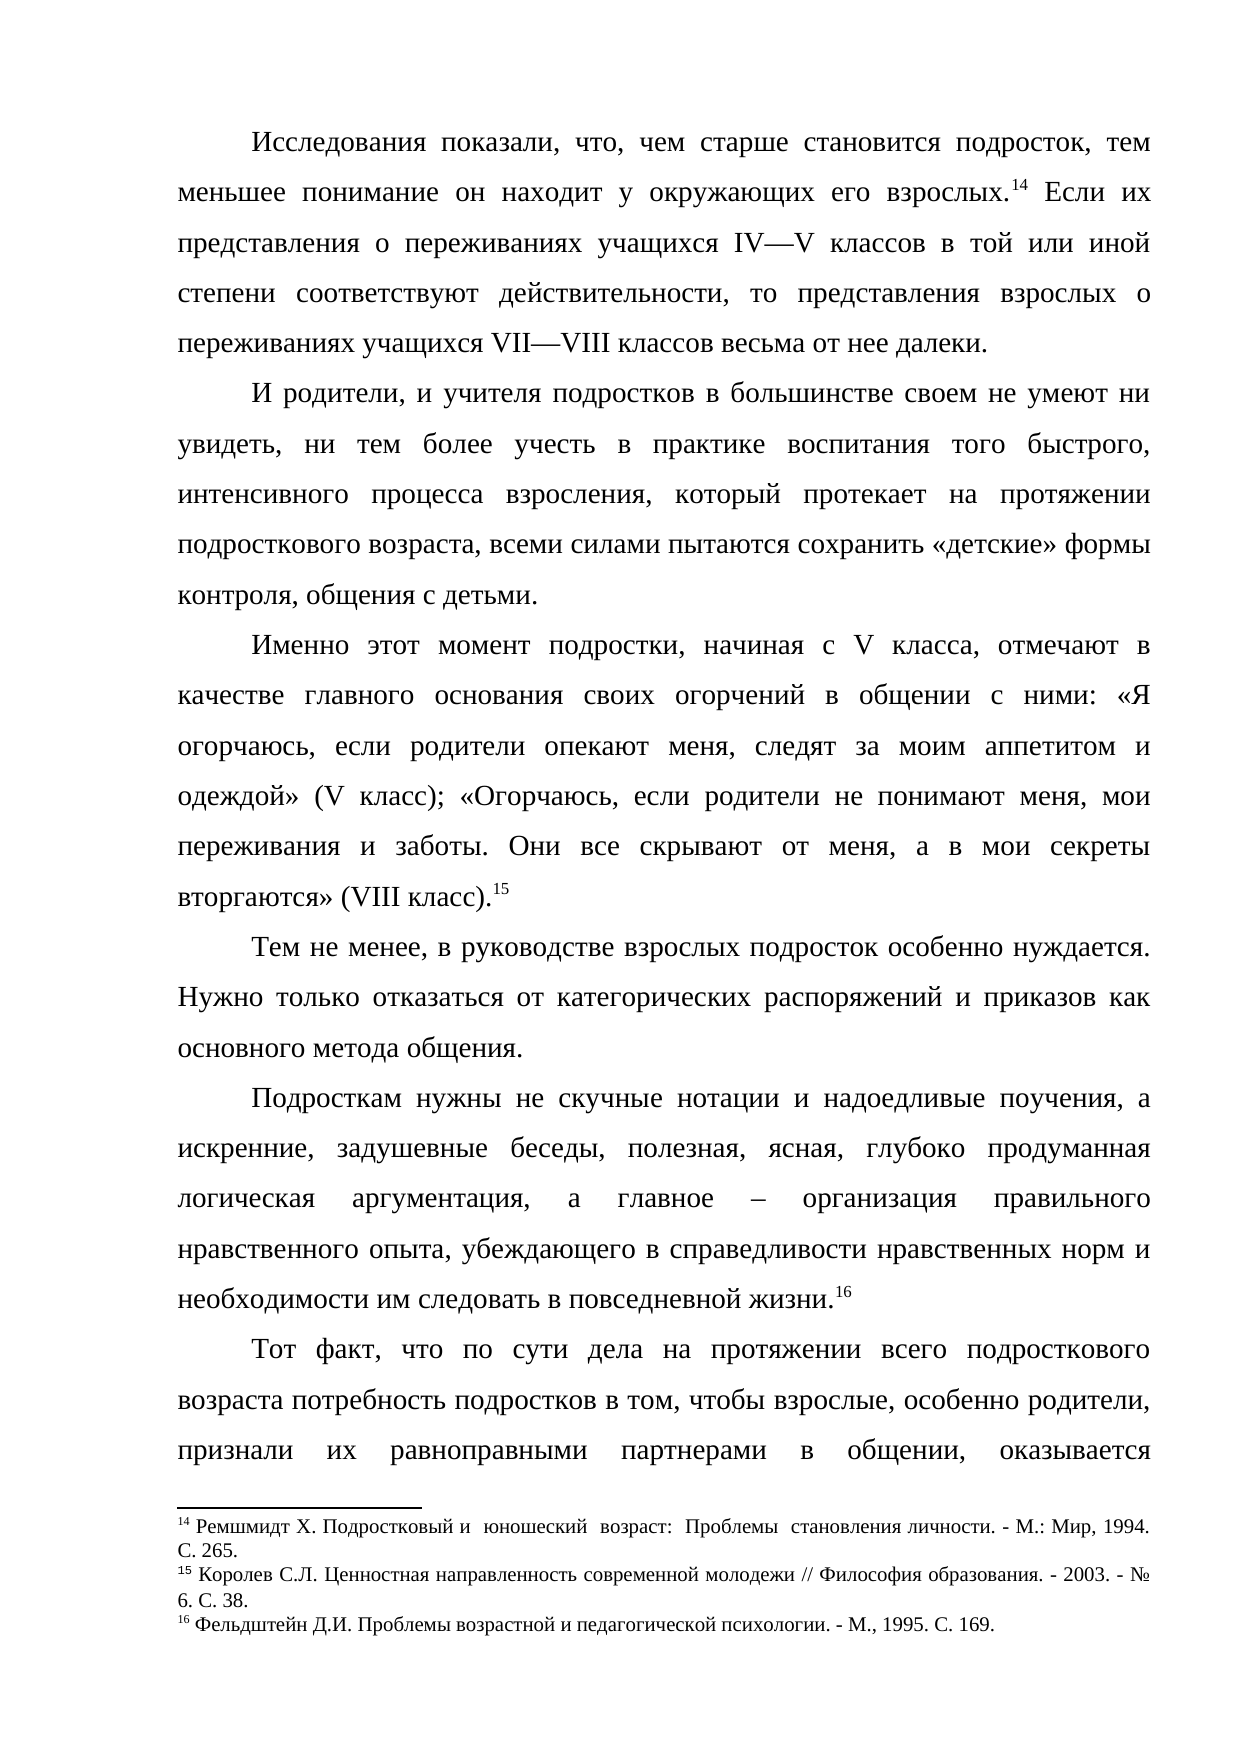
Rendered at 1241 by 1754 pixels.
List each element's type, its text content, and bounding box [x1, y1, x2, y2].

text Подросткам нужны не скучные нотации и надоедливые поучения, а искренние, задушевные беседы, полезная, ясная, глубоко продуманная логическая аргументация, а главное – организация правильного нравственного опыта, убеждающего в справедливости нравственных норм и необходимости им следовать в повседневной жизни. [177, 1080, 1152, 1315]
text Тем не менее, в руководстве взрослых подросток особенно нуждается. Нужно только отказаться от категорических распоряжений и приказов как основного метода общения. [177, 929, 1152, 1063]
text Исследования показали, что, чем старше становится подросток, тем меньшее понимание он находит у окружающих его взрослых. Если их представления о переживаниях учащихся IV—V классов в той или иной степени соответствуют действительности, то представления взрослых о переживаниях учащихся VII—VIII классов весьма от нее далеки. [177, 124, 1152, 359]
text Именно этот момент подростки, начиная с V класса, отмечают в качестве главного основания своих огорчений в общении с ними: «Я огорчаюсь, если родители опекают меня, следят за моим аппетитом и одеждой» (V класс); «Огорчаюсь, если родители не понимают меня, мои переживания и заботы. Они все скрывают от меня, а в мои секреты вторгаются» (VIII класс). [177, 627, 1152, 912]
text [177, 1332, 1152, 1466]
text И родители, и учителя подростков в большинстве своем не умеют ни увидеть, ни тем более учесть в практике воспитания того быстрого, интенсивного процесса взросления, который протекает на протяжении подросткового возраста, всеми силами пытаются сохранить «детские» формы контроля, общения с детьми. [177, 376, 1152, 610]
